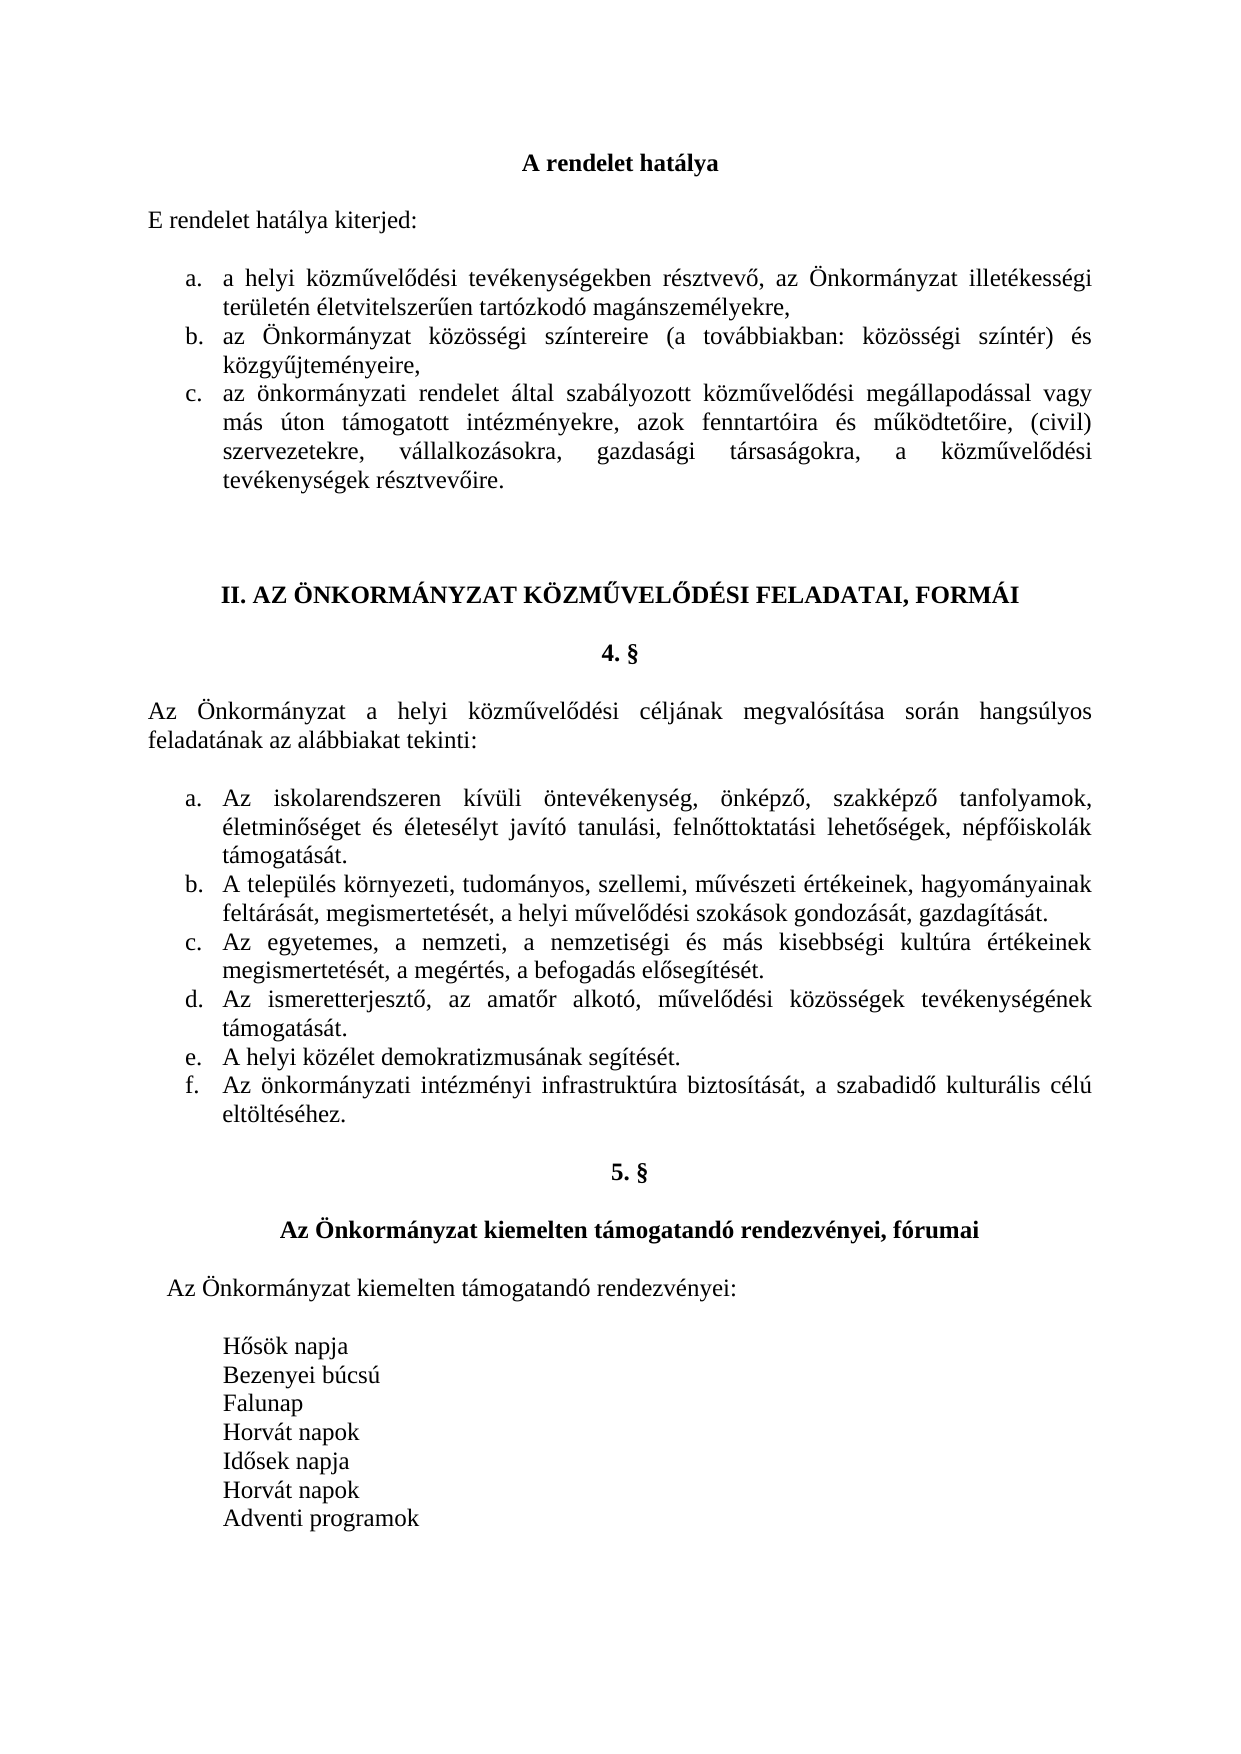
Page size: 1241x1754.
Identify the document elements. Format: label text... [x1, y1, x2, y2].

list Az egyetemes, a nemzeti, a nemzetiségi és más kisebbségi kultúra értékeinek megismertetését, a megértés, a befogadás elősegítését. [185, 927, 1093, 984]
text Az Önkormányzat kiemelten támogatandó rendezvényei, fórumai [166, 1215, 1093, 1244]
text E rendelet hatálya kiterjed: [148, 206, 1093, 234]
text Horvát napok [223, 1475, 1093, 1503]
text 4. § [148, 638, 1093, 667]
list az önkormányzati rendelet által szabályozott közművelődési megállapodással vagy más úton támogatott intézményekre, azok fenntartóira és működtetőire, (civil) szervezetekre, vállalkozásokra, gazdasági társaságokra, a közművelődési tevékenységek résztvevőire. [185, 378, 1093, 493]
text Falunap [223, 1388, 1093, 1417]
text Adventi programok [149, 1503, 1093, 1532]
text Bezenyei búcsú [223, 1360, 1093, 1388]
list a helyi közművelődési tevékenységekben résztvevő, az Önkormányzat illetékességi területén életvitelszerűen tartózkodó magánszemélyekre, [185, 263, 1093, 321]
text II. AZ ÖNKORMÁNYZAT KÖZMŰVELŐDÉSI FELADATAI, FORMÁI [148, 581, 1093, 609]
list A helyi közélet demokratizmusának segítését. [185, 1042, 1093, 1071]
list az Önkormányzat közösségi színtereire (a továbbiakban: közösségi színtér) és közgyűjteményeire, [185, 321, 1093, 378]
list Az önkormányzati intézményi infrastruktúra biztosítását, a szabadidő kulturális célú eltöltéséhez. [185, 1071, 1093, 1128]
list A település környezeti, tudományos, szellemi, művészeti értékeinek, hagyományainak feltárását, megismertetését, a helyi művelődési szokások gondozását, gazdagítását. [185, 869, 1093, 927]
list Az ismeretterjesztő, az amatőr alkotó, művelődési közösségek tevékenységének támogatását. [185, 984, 1093, 1042]
text Hősök napja [223, 1331, 1093, 1360]
text Idősek napja [223, 1446, 1093, 1475]
text Az Önkormányzat a helyi közművelődési céljának megvalósítása során hangsúlyos feladatának az alábbiakat tekinti: [148, 696, 1093, 754]
text 5. § [166, 1157, 1093, 1186]
text A rendelet hatálya [148, 148, 1093, 176]
text Az Önkormányzat kiemelten támogatandó rendezvényei: [166, 1273, 1093, 1302]
list Az iskolarendszeren kívüli öntevékenység, önképző, szakképző tanfolyamok, életminőséget és életesélyt javító tanulási, felnőttoktatási lehetőségek, népfőiskolák támogatását. [185, 783, 1093, 869]
text Horvát napok [223, 1417, 1093, 1446]
